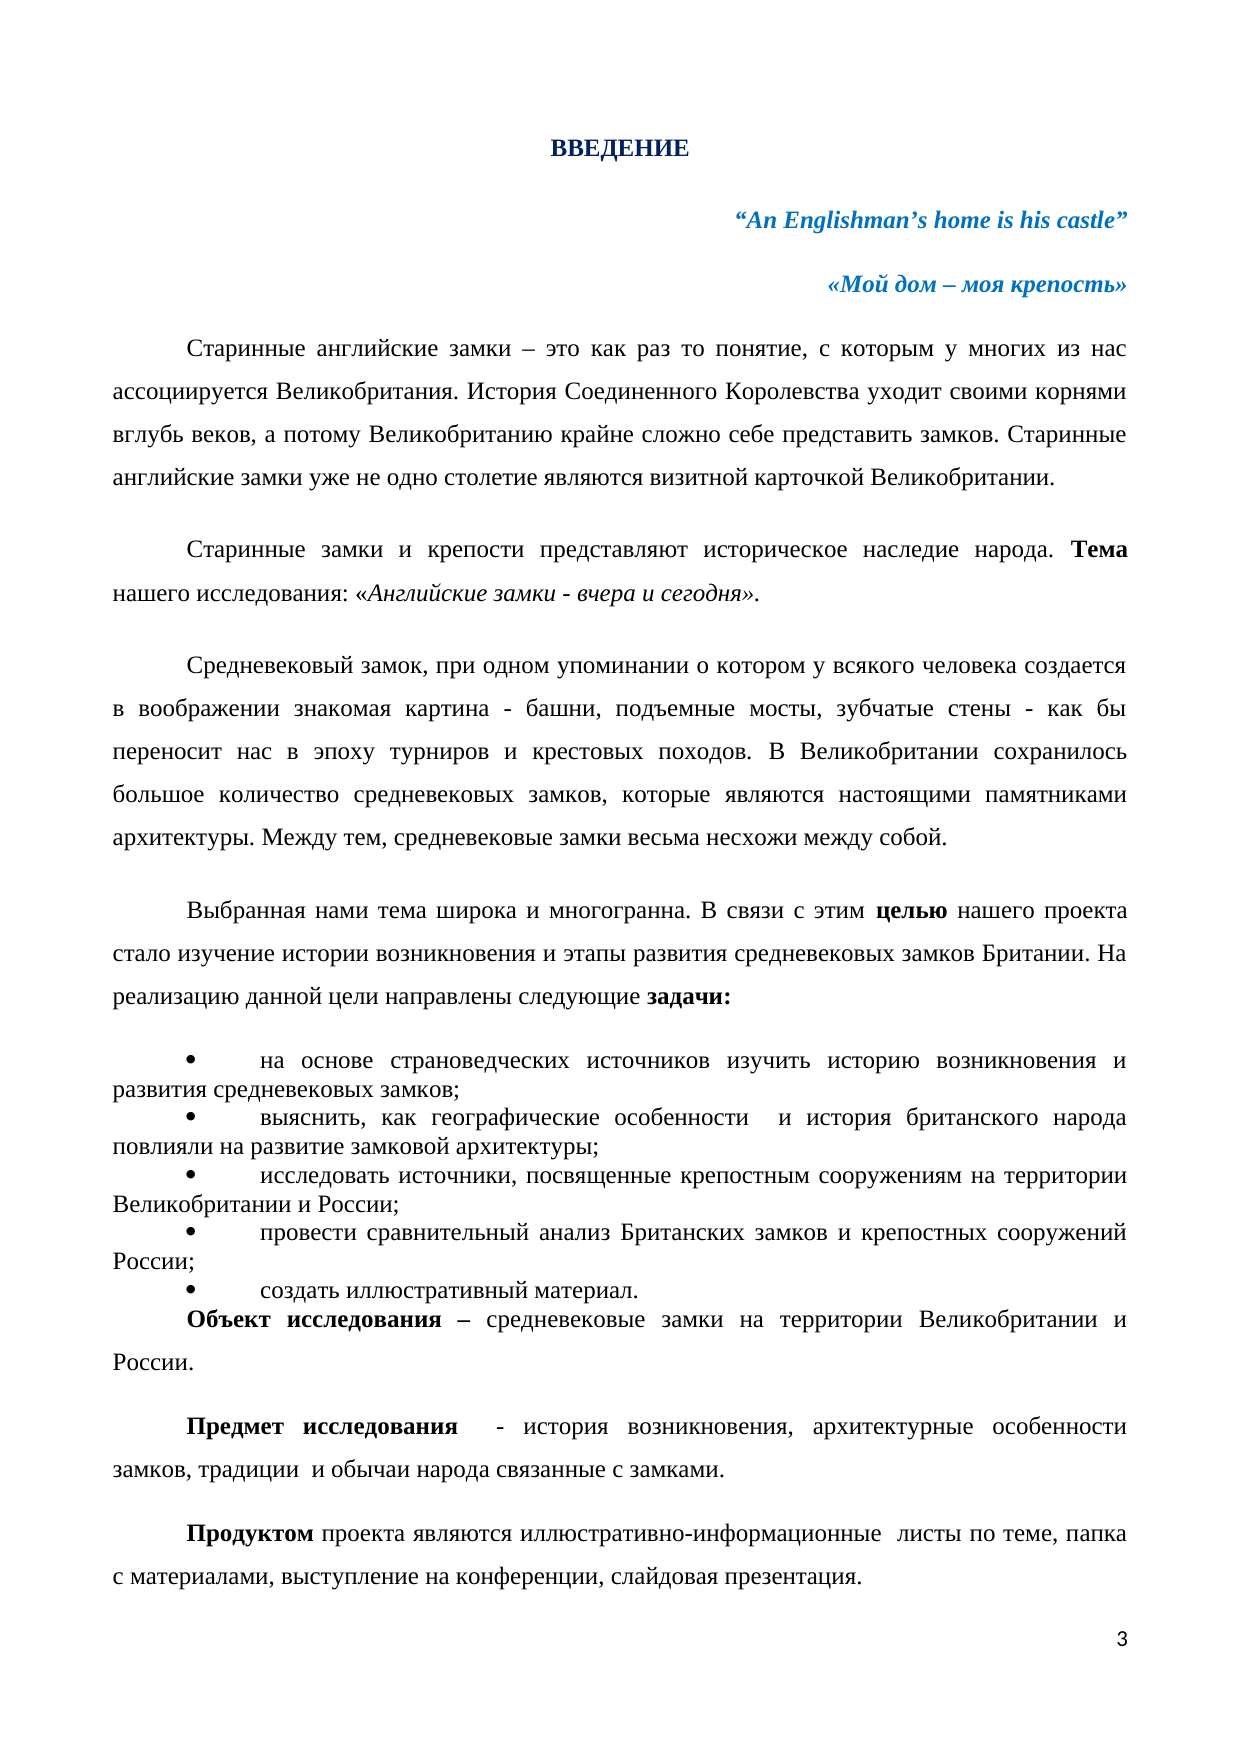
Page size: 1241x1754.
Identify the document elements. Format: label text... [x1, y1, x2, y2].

text Старинные английские замки – это как раз то понятие, с которым у многих из нас ассоциируется Великобритания. История Соединенного Королевства уходит своими корнями вглубь веков, а потому Великобританию крайне сложно себе представить замков. Старинные английские замки уже не одно столетие являются визитной карточкой Великобритании. [112, 333, 1128, 491]
text ВВЕДЕНИЕ [112, 133, 1128, 161]
list создать иллюстративный материал. [112, 1275, 1128, 1304]
text Предмет исследования - история возникновения, архитектурные особенности замков, традиции и обычаи народа связанные с замками. [112, 1411, 1128, 1483]
text Объект исследования – средневековые замки на территории Великобритании и России. [112, 1304, 1128, 1376]
list провести сравнительный анализ Британских замков и крепостных сооружений России; [112, 1217, 1128, 1275]
text “An Englishman’s home is his castle” [112, 205, 1128, 234]
list исследовать источники, посвященные крепостным сооружениям на территории Великобритании и России; [112, 1160, 1128, 1217]
list выяснить, как географические особенности и история британского народа повлияли на развитие замковой архитектуры; [112, 1102, 1128, 1160]
list на основе страноведческих источников изучить историю возникновения и развития средневековых замков; [112, 1045, 1128, 1102]
text «Мой дом – моя крепость» [112, 269, 1128, 298]
text Выбранная нами тема широка и многогранна. В связи с этим целью нашего проекта стало изучение истории возникновения и этапы развития средневековых замков Британии. На реализацию данной цели направлены следующие задачи: [112, 895, 1128, 1010]
text Продуктом проекта являются иллюстративно-информационные листы по теме, папка с материалами, выступление на конференции, слайдовая презентация. [112, 1518, 1128, 1590]
text Старинные замки и крепости представляют историческое наследие народа. Тема нашего исследования: «Английские замки - вчера и сегодня». [112, 534, 1128, 606]
text Средневековый замок, при одном упоминании о котором у всякого человека создается в воображении знакомая картина - башни, подъемные мосты, зубчатые стены - как бы переносит нас в эпоху турниров и крестовых походов. В Великобритании сохранилось большое количество средневековых замков, которые являются настоящими памятниками архитектуры. Между тем, средневековые замки весьма несхожи между собой. [112, 650, 1128, 851]
